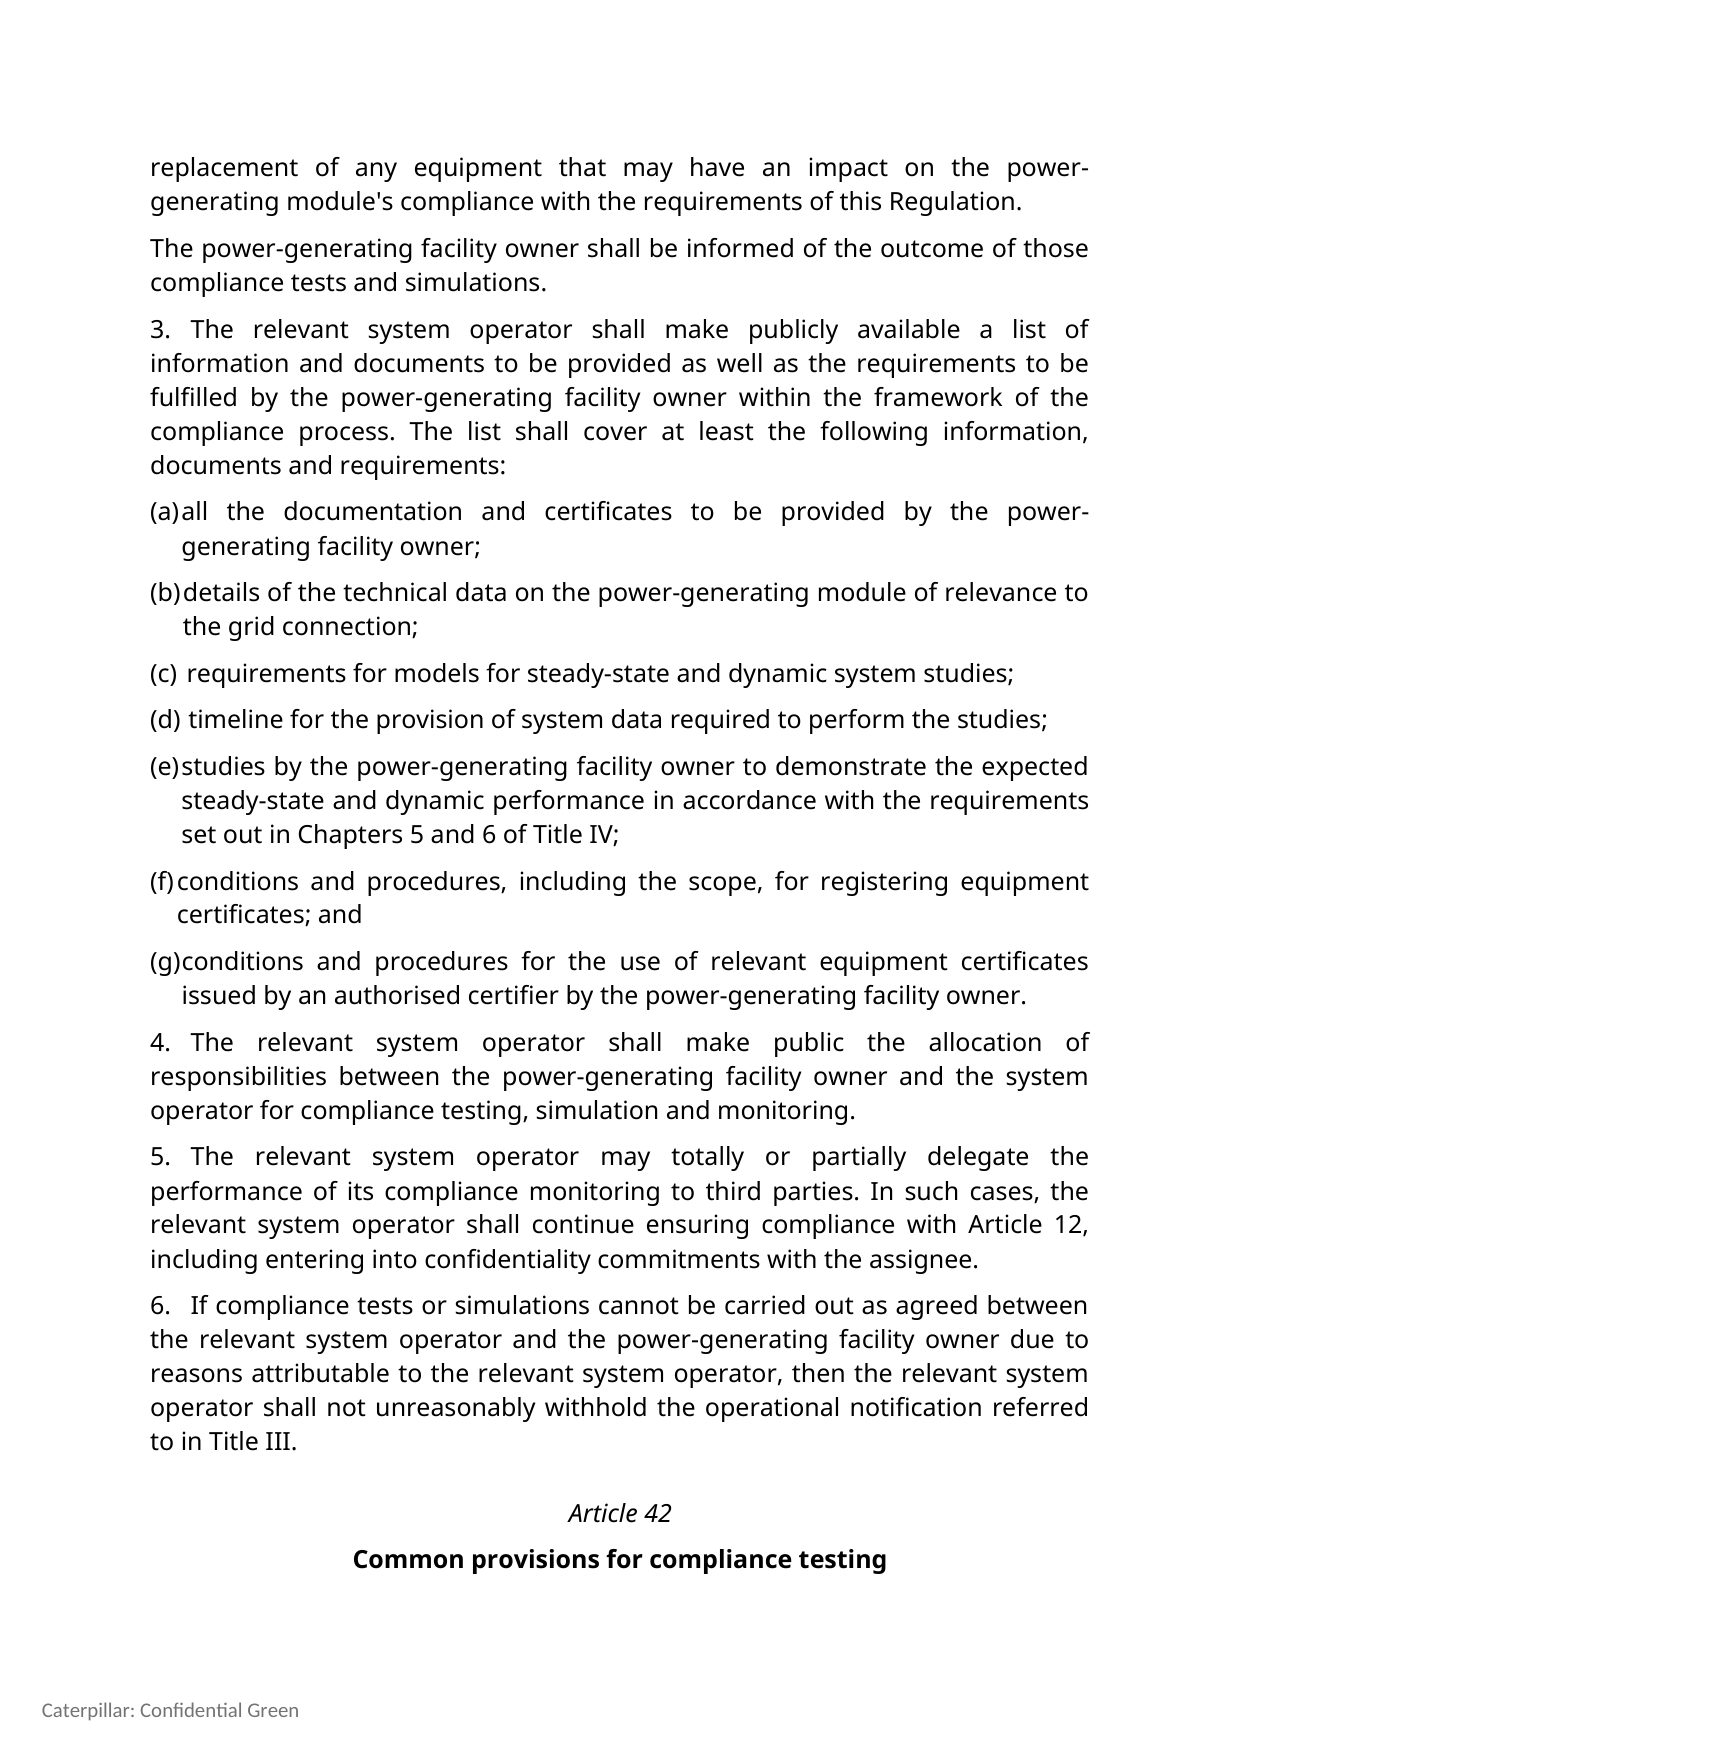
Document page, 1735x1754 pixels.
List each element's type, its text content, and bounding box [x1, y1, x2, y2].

text The power-generating facility owner shall be informed of the outcome of those compliance tests and simulations. [150, 231, 1090, 299]
text 6. If compliance tests or simulations cannot be carried out as agreed between the relevant system operator and the power-generating facility owner due to reasons attributable to the relevant system operator, then the relevant system operator shall not unreasonably withhold the operational notification referred to in Title III. [150, 1288, 1090, 1458]
table_header (d) [150, 689, 188, 736]
table_header (c) [150, 643, 186, 689]
table_header details of the technical data on the power-generating module of relevance to the grid connection; [183, 562, 1090, 643]
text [150, 150, 1090, 218]
text Article 42 [150, 1496, 1090, 1530]
table_header conditions and procedures, including the scope, for registering equipment certificates; and [177, 851, 1090, 931]
table_header (b) [150, 562, 183, 643]
table_header (e) [150, 736, 181, 851]
text Common provisions for compliance testing [150, 1542, 1090, 1576]
table_header (f) [150, 851, 177, 931]
table_header (a) [150, 482, 181, 562]
table_header timeline for the provision of system data required to perform the studies; [188, 689, 1090, 736]
table_header (g) [150, 931, 181, 1012]
table_header studies by the power-generating facility owner to demonstrate the expected steady-state and dynamic performance in accordance with the requirements set out in Chapters 5 and 6 of Title IV; [181, 736, 1090, 851]
table_header all the documentation and certificates to be provided by the power-generating facility owner; [181, 482, 1090, 562]
table_header requirements for models for steady-state and dynamic system studies; [186, 643, 1090, 689]
text 5. The relevant system operator may totally or partially delegate the performance of its compliance monitoring to third parties. In such cases, the relevant system operator shall continue ensuring compliance with Article 12, including entering into confidentiality commitments with the assignee. [150, 1139, 1090, 1275]
text 3. The relevant system operator shall make publicly available a list of information and documents to be provided as well as the requirements to be fulfilled by the power-generating facility owner within the framework of the compliance process. The list shall cover at least the following information, documents and requirements: [150, 311, 1090, 482]
table_header conditions and procedures for the use of relevant equipment certificates issued by an authorised certifier by the power-generating facility owner. [181, 931, 1090, 1012]
text 4. The relevant system operator shall make public the allocation of responsibilities between the power-generating facility owner and the system operator for compliance testing, simulation and monitoring. [150, 1024, 1090, 1127]
